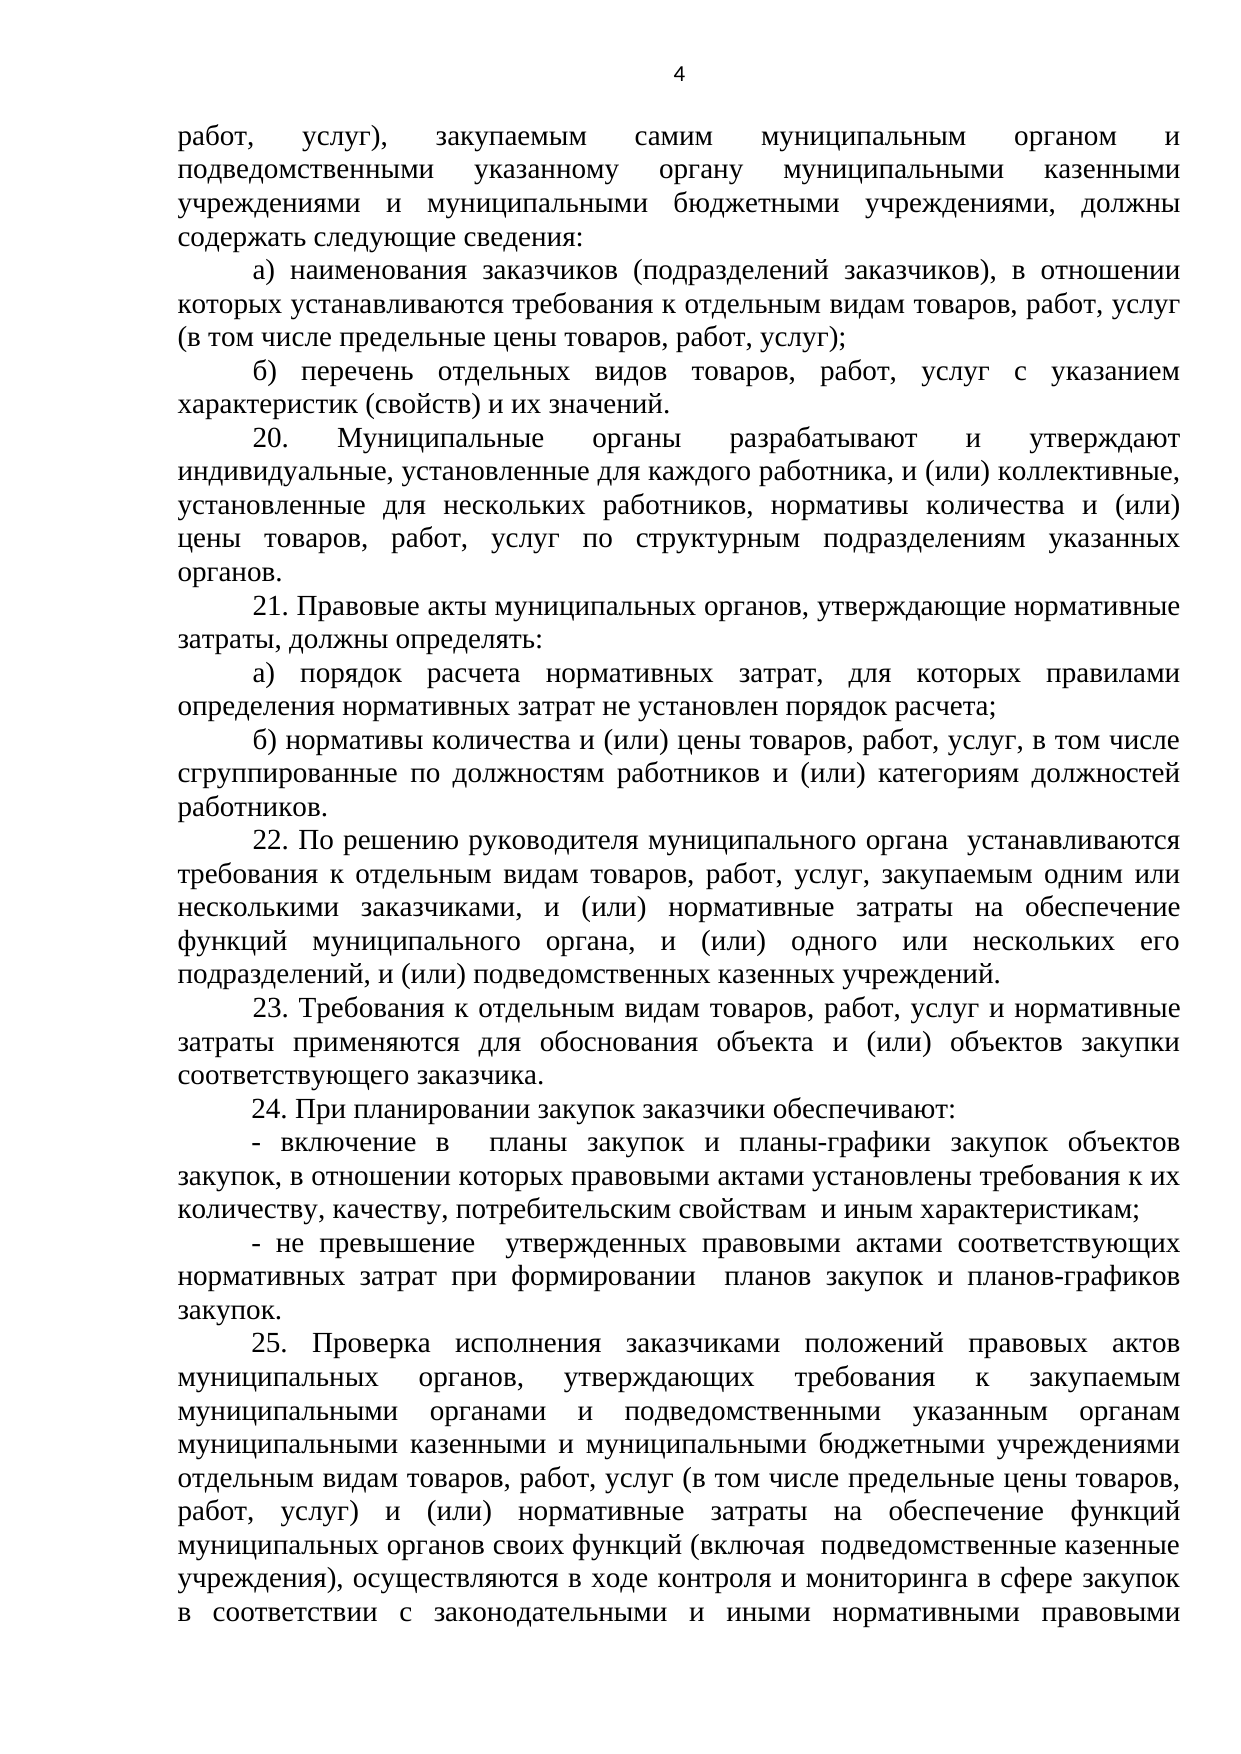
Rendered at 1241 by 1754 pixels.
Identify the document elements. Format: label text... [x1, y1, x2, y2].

text 22. По решению руководителя муниципального органа устанавливаются требования к отдельным видам товаров, работ, услуг, закупаемым одним или несколькими заказчиками, и (или) нормативные затраты на обеспечение функций муниципального органа, и (или) одного или нескольких его подразделений, и (или) подведомственных казенных учреждений. [177, 822, 1181, 990]
text 21. Правовые акты муниципальных органов, утверждающие нормативные затраты, должны определять: [177, 588, 1181, 655]
text 20. Муниципальные органы разрабатывают и утверждают индивидуальные, установленные для каждого работника, и (или) коллективные, установленные для нескольких работников, нормативы количества и (или) цены товаров, работ, услуг по структурным подразделениям указанных органов. [177, 420, 1181, 588]
text 24. При планировании закупок заказчики обеспечивают: [177, 1091, 1181, 1124]
text б) перечень отдельных видов товаров, работ, услуг с указанием характеристик (свойств) и их значений. [177, 353, 1181, 420]
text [177, 118, 1181, 252]
text а) наименования заказчиков (подразделений заказчиков), в отношении которых устанавливаются требования к отдельным видам товаров, работ, услуг (в том числе предельные цены товаров, работ, услуг); [177, 252, 1181, 353]
text б) нормативы количества и (или) цены товаров, работ, услуг, в том числе сгруппированные по должностям работников и (или) категориям должностей работников. [177, 722, 1181, 822]
text а) порядок расчета нормативных затрат, для которых правилами определения нормативных затрат не установлен порядок расчета; [177, 655, 1181, 722]
text - не превышение утвержденных правовыми актами соответствующих нормативных затрат при формировании планов закупок и планов-графиков закупок. [177, 1225, 1181, 1326]
text - включение в планы закупок и планы-графики закупок объектов закупок, в отношении которых правовыми актами установлены требования к их количеству, качеству, потребительским свойствам и иным характеристикам; [177, 1124, 1181, 1225]
text 23. Требования к отдельным видам товаров, работ, услуг и нормативные затраты применяются для обоснования объекта и (или) объектов закупки соответствующего заказчика. [177, 990, 1181, 1091]
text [177, 1326, 1181, 1627]
